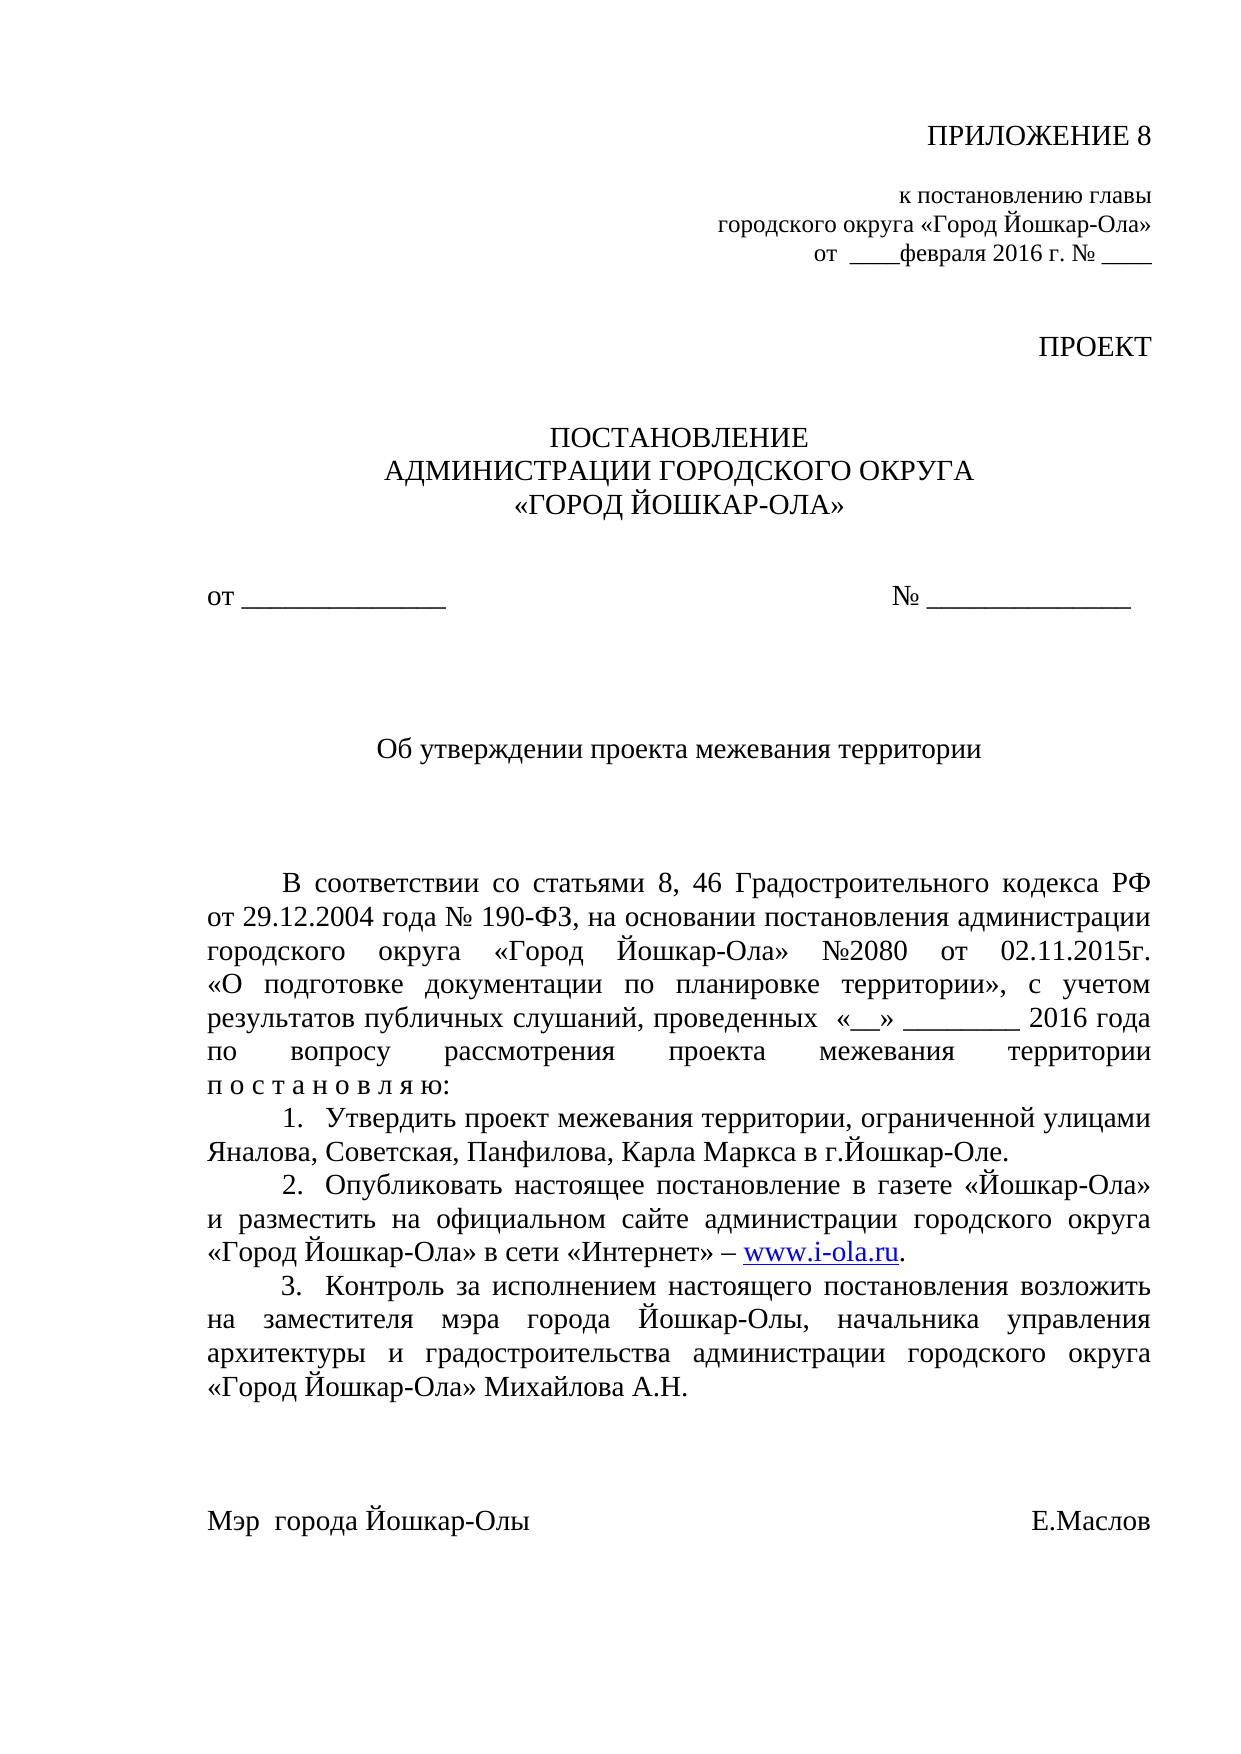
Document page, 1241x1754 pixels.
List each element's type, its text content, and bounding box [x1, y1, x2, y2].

subtitle Мэр города Йошкар-Олы Е.Маслов [207, 1503, 1152, 1536]
list Опубликовать настоящее постановление в газете «Йошкар-Ола» и разместить на официальном сайте администрации городского округа «Город Йошкар-Ола» в сети «Интернет» – www.i-ola.ru. [207, 1167, 1152, 1268]
subtitle ПРИЛОЖЕНИЕ 8 [295, 118, 1152, 152]
text АДМИНИСТРАЦИИ ГОРОДСКОГО ОКРУГА [207, 453, 1152, 487]
subtitle Об утверждении проекта межевания территории [207, 731, 1152, 765]
text к постановлению главы [882, 180, 1152, 209]
text В соответствии со статьями 8, 46 Градостроительного кодекса РФ от 29.12.2004 года № 190-ФЗ, на основании постановления администрации городского округа «Город Йошкар-Ола» №2080 от 02.11.2015г. «О подготовке документации по планировке территории», с учетом результатов публичных слушаний, проведенных «__» ________ 2016 года по вопросу рассмотрения проекта межевания территории п о с т а н о в л я ю: [207, 866, 1152, 1100]
subtitle «ГОРОД ЙОШКАР-ОЛА» [207, 487, 1152, 521]
list Утвердить проект межевания территории, ограниченной улицами Яналова, Советская, Панфилова, Карла Маркса в г.Йошкар-Оле. [207, 1100, 1152, 1167]
subtitle ПРОЕКТ [207, 329, 1152, 362]
text городского округа «Город Йошкар-Ола» [694, 209, 1152, 238]
text от ______________ № ______________ [207, 578, 1152, 612]
list Контроль за исполнением настоящего постановления возложить на заместителя мэра города Йошкар-Олы, начальника управления архитектуры и градостроительства администрации городского округа «Город Йошкар-Ола» Михайлова А.Н. [207, 1268, 1152, 1402]
text от ____февраля 2016 г. № ____ [207, 238, 1152, 267]
subtitle ПОСТАНОВЛЕНИЕ [207, 420, 1152, 453]
